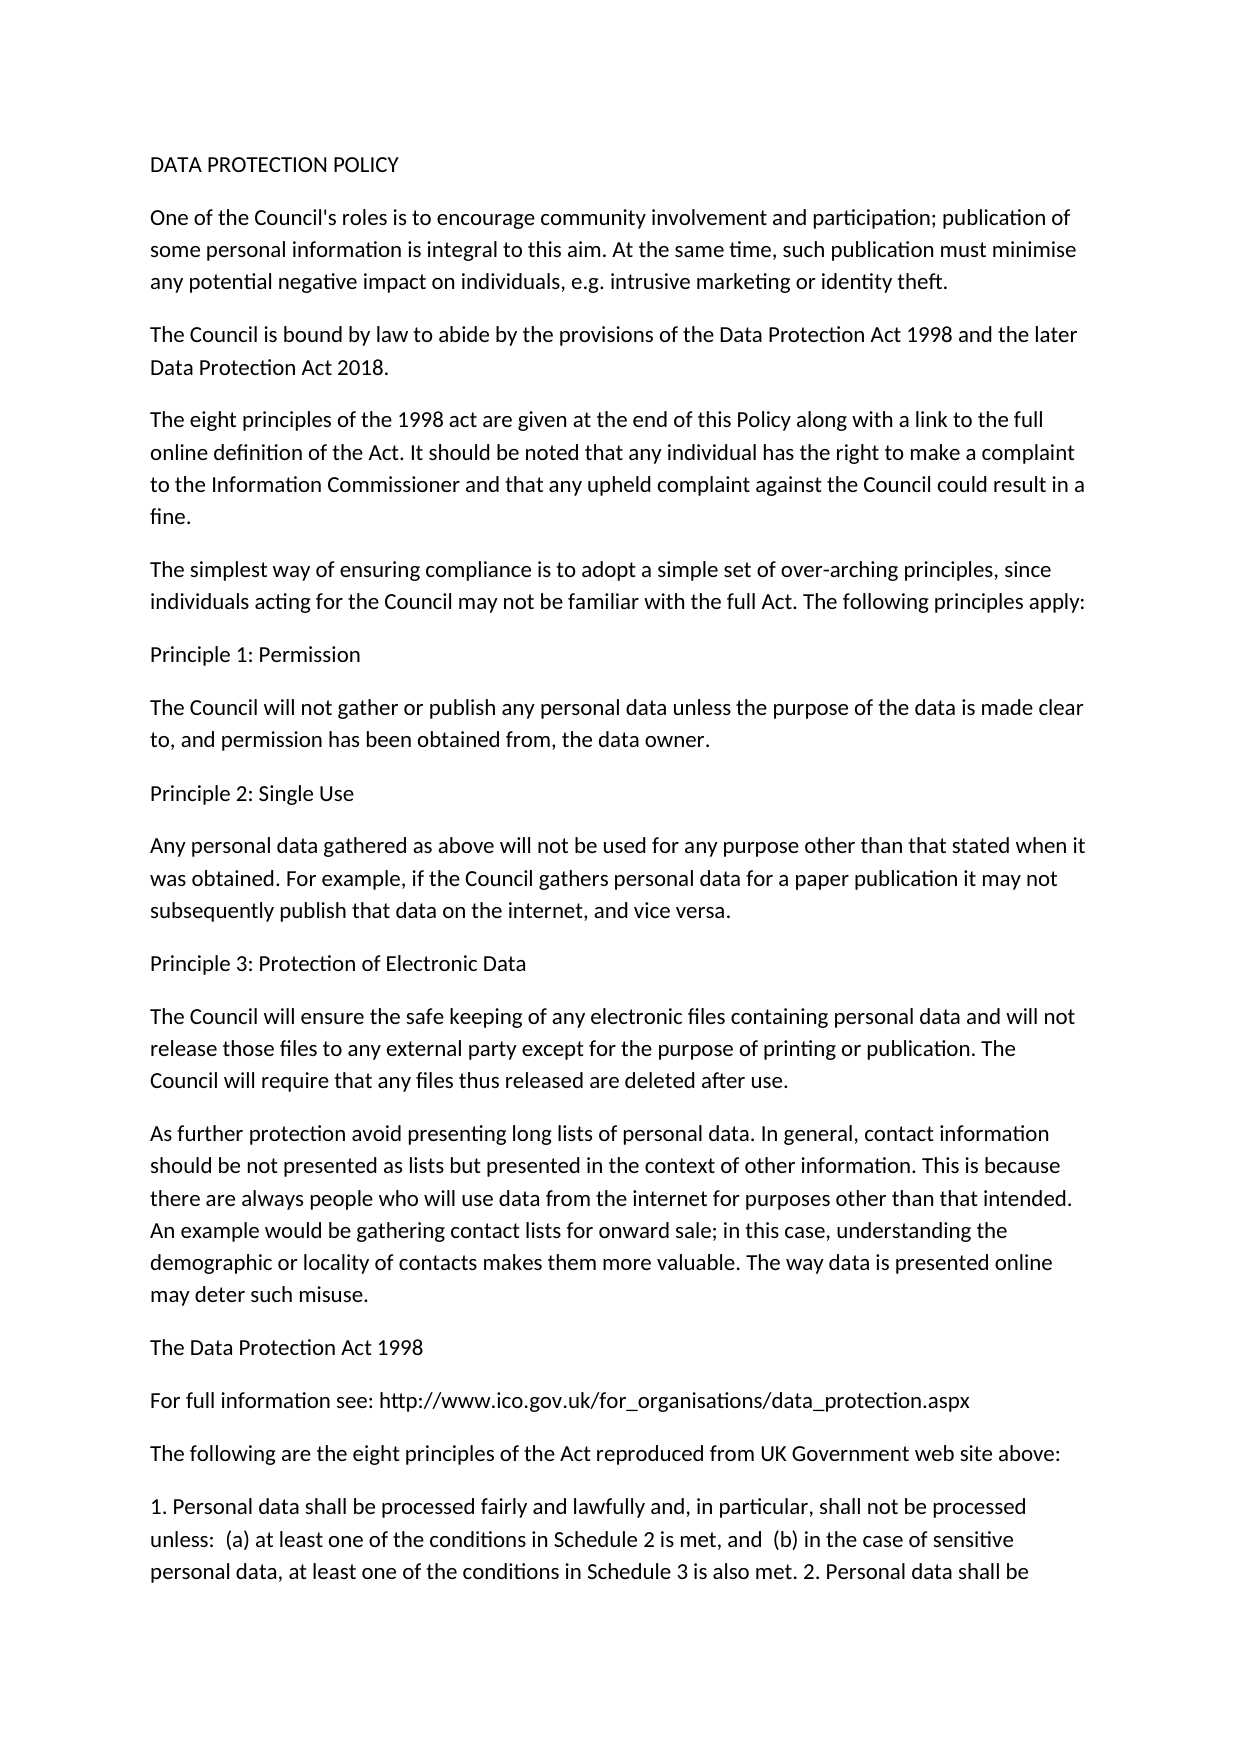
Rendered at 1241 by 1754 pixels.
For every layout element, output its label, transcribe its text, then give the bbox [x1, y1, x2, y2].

text DATA PROTECTION POLICY [150, 150, 1090, 178]
text The simplest way of ensuring compliance is to adopt a simple set of over-arching principles, since individuals acting for the Council may not be familiar with the full Act. The following principles apply: [150, 555, 1090, 615]
text Principle 2: Single Use [150, 779, 1090, 807]
text The following are the eight principles of the Act reproduced from UK Government web site above: [150, 1439, 1090, 1467]
text The eight principles of the 1998 act are given at the end of this Policy along with a link to the full online definition of the Act. It should be noted that any individual has the right to make a complaint to the Information Commissioner and that any upheld complaint against the Council could result in a fine. [150, 406, 1090, 530]
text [150, 1492, 1090, 1585]
text The Data Protection Act 1998 [150, 1333, 1090, 1361]
text The Council will not gather or publish any personal data unless the purpose of the data is made clear to, and permission has been obtained from, the data owner. [150, 693, 1090, 754]
text Principle 3: Protection of Electronic Data [150, 949, 1090, 977]
text As further protection avoid presenting long lists of personal data. In general, contact information should be not presented as lists but presented in the context of other information. This is because there are always people who will use data from the internet for purposes other than that intended. An example would be gathering contact lists for onward sale; in this case, understanding the demographic or locality of contacts makes them more valuable. The way data is presented online may deter such misuse. [150, 1119, 1090, 1308]
text The Council is bound by law to abide by the provisions of the Data Protection Act 1998 and the later Data Protection Act 2018. [150, 320, 1090, 381]
text For full information see: http://www.ico.gov.uk/for_organisations/data_protection.aspx [150, 1386, 1090, 1414]
text Principle 1: Permission [150, 640, 1090, 668]
text The Council will ensure the safe keeping of any electronic files containing personal data and will not release those files to any external party except for the purpose of printing or publication. The Council will require that any files thus released are deleted after use. [150, 1002, 1090, 1094]
text One of the Council's roles is to encourage community involvement and participation; publication of some personal information is integral to this aim. At the same time, such publication must minimise any potential negative impact on individuals, e.g. intrusive marketing or identity theft. [150, 203, 1090, 295]
text Any personal data gathered as above will not be used for any purpose other than that stated when it was obtained. For example, if the Council gathers personal data for a paper publication it may not subsequently publish that data on the internet, and vice versa. [150, 832, 1090, 924]
